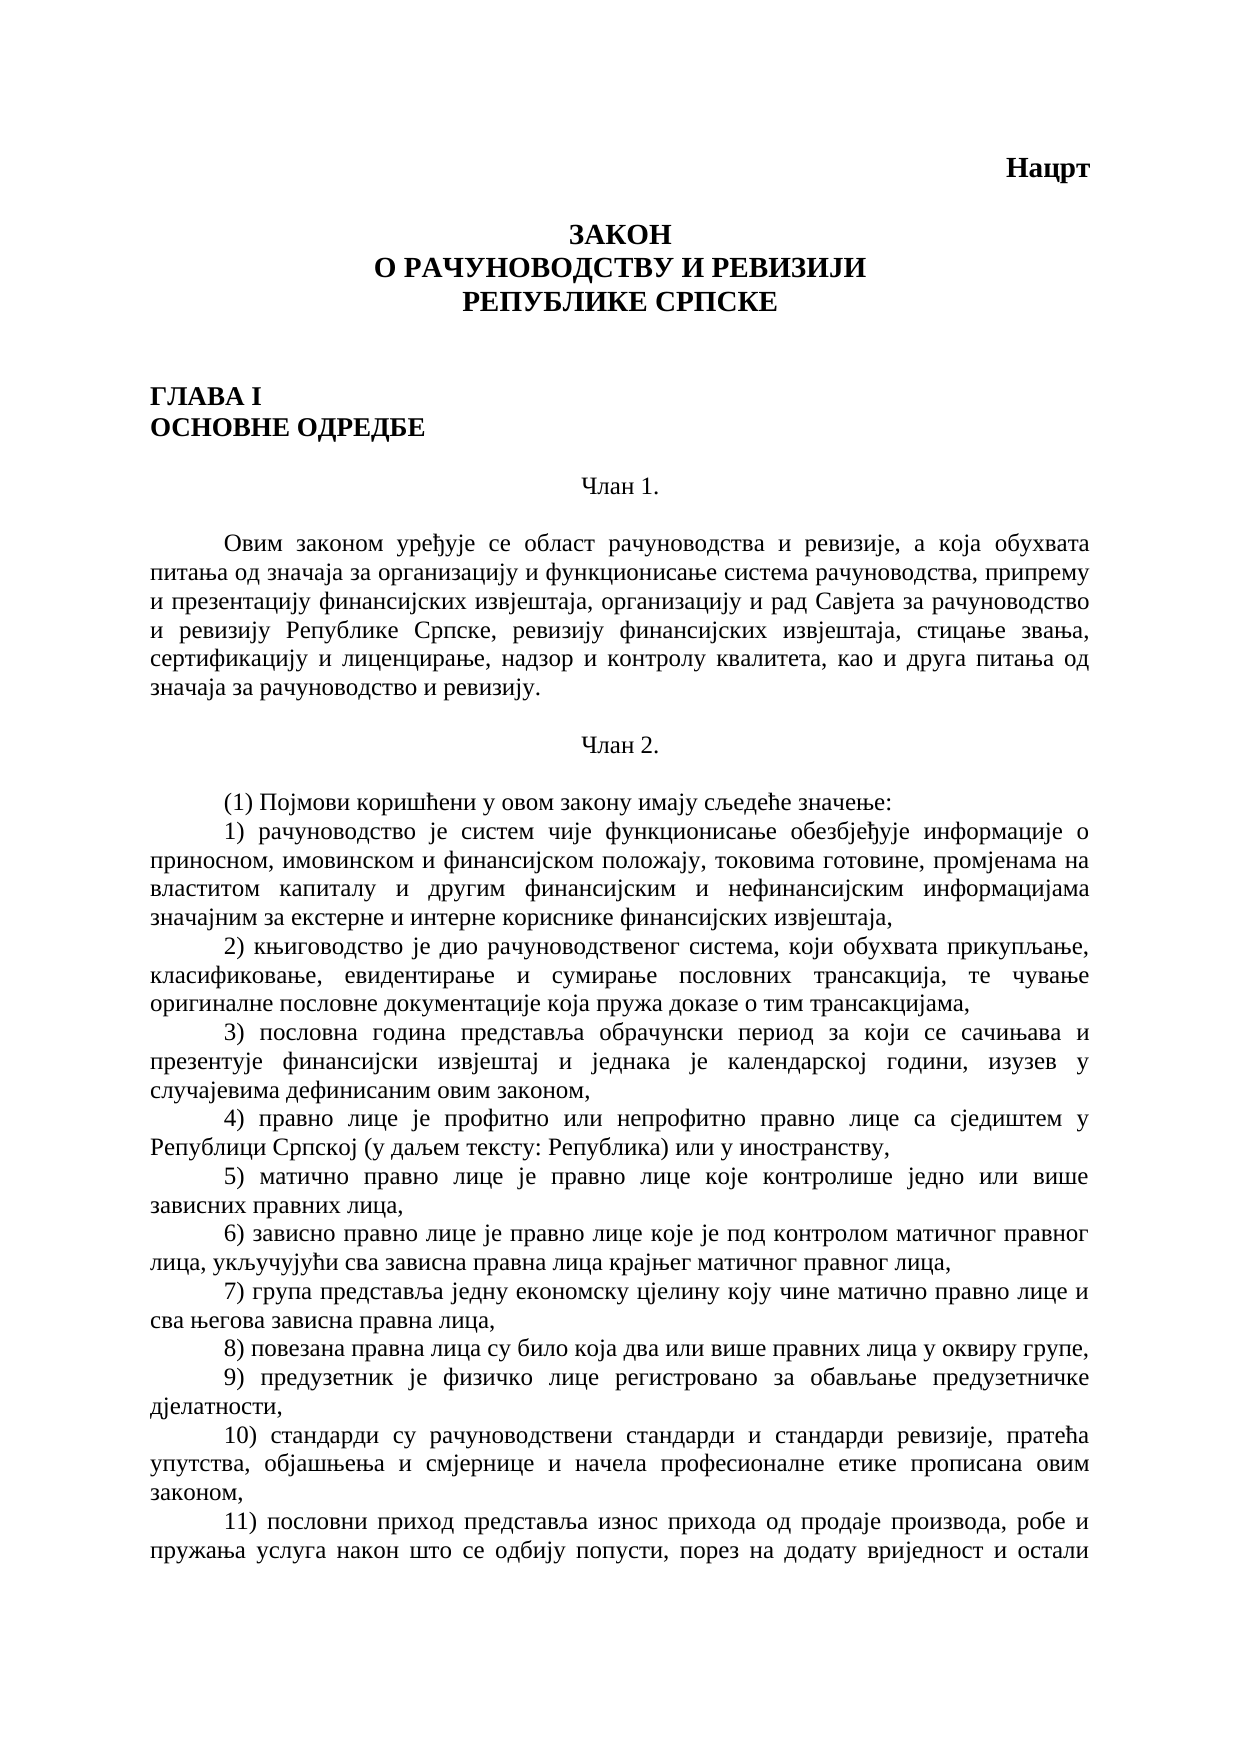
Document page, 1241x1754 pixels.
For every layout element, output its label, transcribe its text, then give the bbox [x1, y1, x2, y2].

text 7) група представља једну економску цјелину коју чине матично правно лице и сва његова зависна правна лица, [150, 1276, 1090, 1333]
text РЕПУБЛИКЕ СРПСКЕ [150, 284, 1090, 318]
text 4) правно лице је профитно или непрофитно правно лице са сједиштем у Републици Српској (у даљем тексту: Република) или у иностранству, [150, 1103, 1090, 1161]
text Овим законом уређује се област рачуноводства и ревизије, а која обухвата питања од значаја за организацију и функционисање система рачуноводства, припрему и презентацију финансијских извјештаја, организацију и рад Савјета за рачуноводство и ревизију Републике Српске, ревизију финансијских извјештаја, стицање звања, сертификацију и лиценцирање, надзор и контролу квалитета, као и друга питања од значаја за рачуноводство и ревизију. [150, 528, 1090, 701]
text ОСНОВНЕ ОДРЕДБЕ [150, 411, 1090, 442]
text 1) рачуноводство је систем чије функционисање обезбјеђује информације о приносном, имовинском и финансијском положају, токовима готовине, промјенама на властитом капиталу и другим финансијским и нефинансијским информацијама значајним за екстерне и интерне кориснике финансијских извјештаја, [150, 816, 1090, 931]
text ГЛАВА I [150, 380, 1090, 411]
text (1) Појмови коришћени у овом закону имају сљедеће значење: [150, 787, 1090, 816]
text 9) предузетник је физичко лице регистровано за обављање предузетничке дјелатности, [150, 1362, 1090, 1420]
text 6) зависно правно лице је правно лице које је под контролом матичног правног лица, укључујући сва зависна правна лица крајњег матичног правног лица, [150, 1218, 1090, 1276]
text 5) матично правно лице је правно лице које контролише једно или више зависних правних лица, [150, 1161, 1090, 1218]
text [150, 1506, 1090, 1563]
text О РАЧУНОВОДСТВУ И РЕВИЗИЈИ [150, 251, 1090, 284]
text 2) књиговодство је дио рачуноводственог система, који обухвата прикупљање, класификовање, евидентирање и сумирање пословних трансакција, те чување оригиналне пословне документације која пружа доказе о тим трансакцијама, [150, 931, 1090, 1017]
text 8) повезана правна лица су било која два или више правних лица у оквиру групе, [150, 1333, 1090, 1362]
text Члан 2. [150, 730, 1090, 758]
text Члан 1. [150, 471, 1090, 500]
text 3) пословна година представља обрачунски период за који се сачињава и презентује финансијски извјештај и једнака је календарској години, изузев у случајевима дефинисаним овим законом, [150, 1017, 1090, 1103]
text ЗАКОН [150, 217, 1090, 251]
text Нацрт [150, 150, 1090, 183]
text 10) стандарди су рачуноводствени стандарди и стандарди ревизије, пратећа упутства, објашњења и смјернице и начела професионалне етике прописана овим законом, [150, 1420, 1090, 1506]
